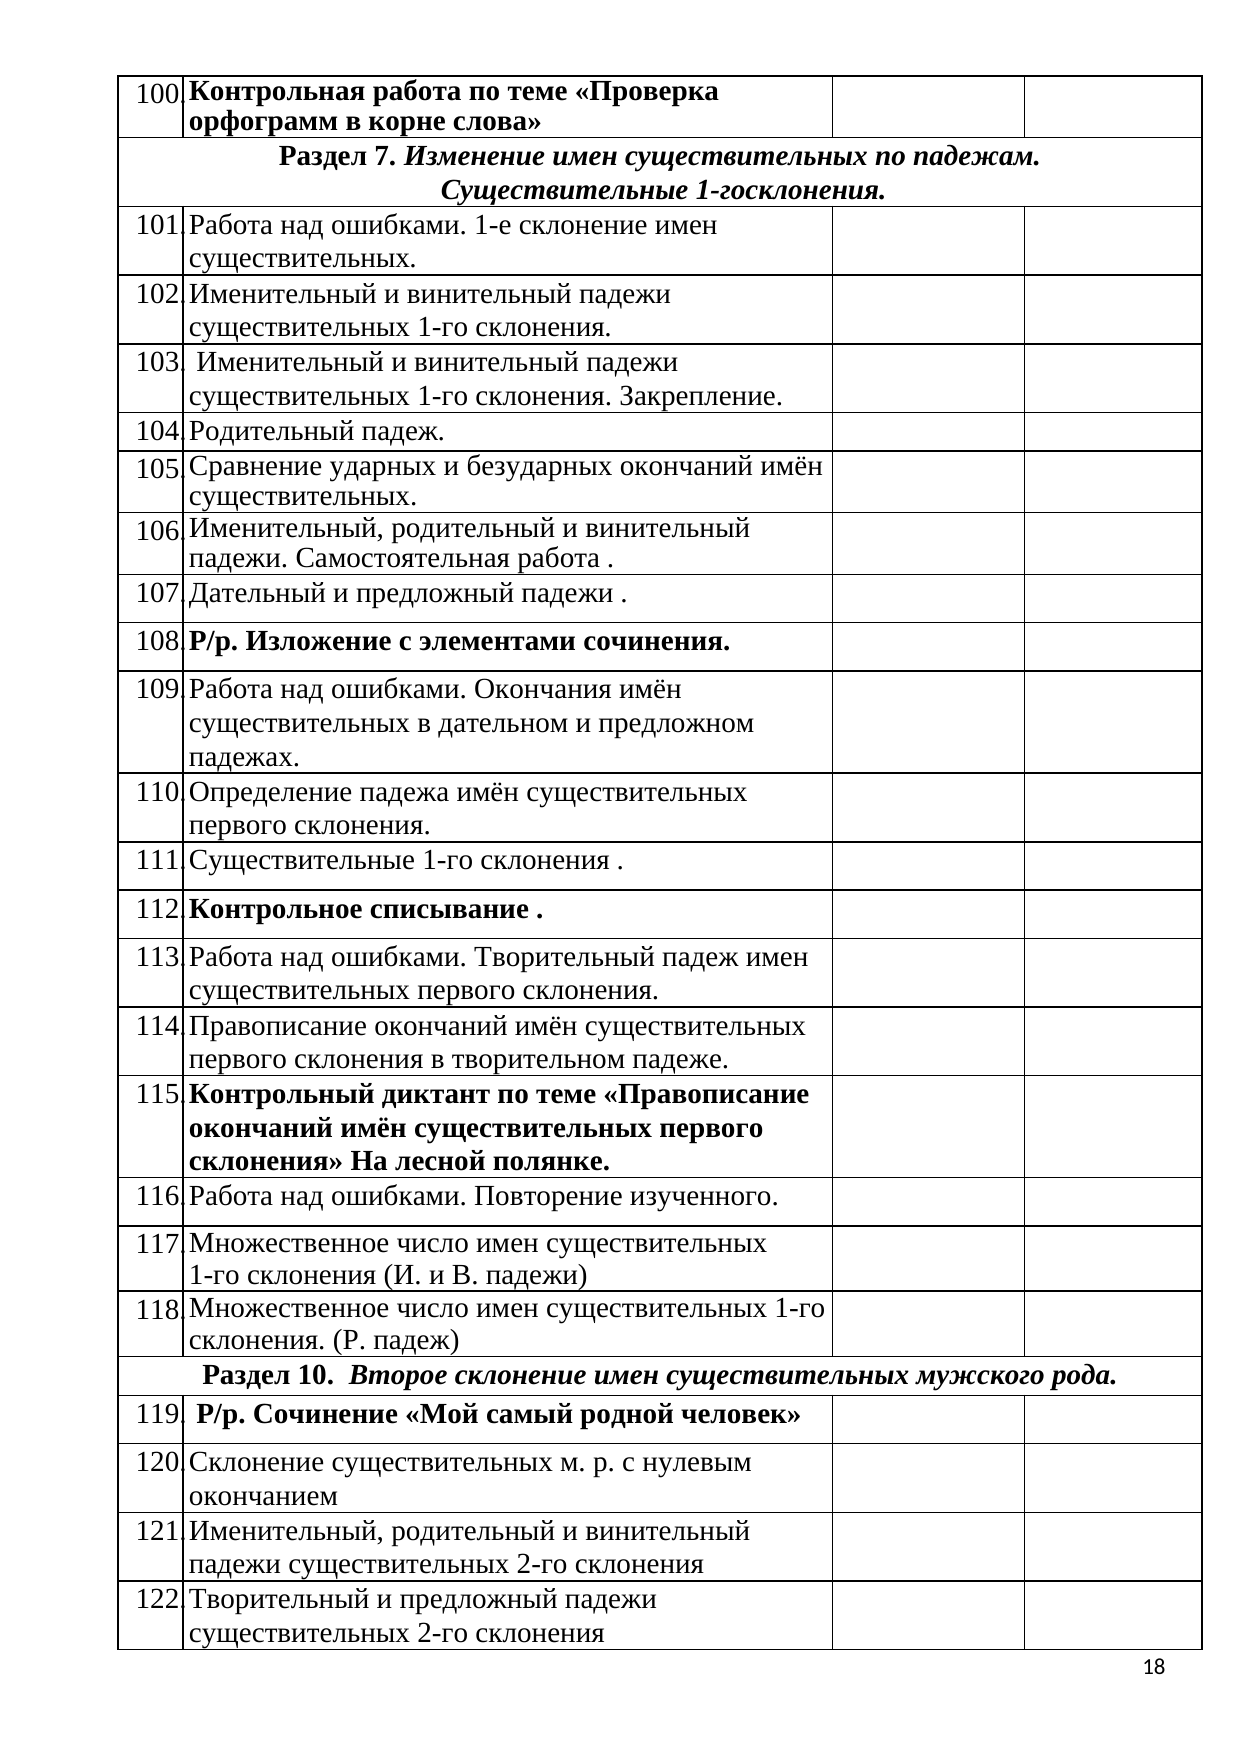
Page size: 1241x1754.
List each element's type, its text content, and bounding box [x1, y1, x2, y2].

table_cell Правописание окончаний имён существительных первого склонения в творительном падеже. [184, 1008, 832, 1075]
table_cell [833, 891, 1024, 937]
table_cell [833, 1582, 1024, 1649]
table_cell Склонение существительных м. р. с нулевым окончанием [184, 1444, 832, 1511]
table_cell [1025, 1076, 1201, 1177]
table_cell [119, 1396, 182, 1443]
table_cell [833, 1292, 1024, 1356]
table_cell [119, 77, 182, 137]
table_cell [119, 1178, 182, 1225]
table_cell Работа над ошибками. 1-е склонение имен существительных. [184, 207, 832, 274]
table_cell Р/р. Изложение с элементами сочинения. [184, 623, 832, 670]
table_cell [833, 513, 1024, 574]
table_cell [1025, 1444, 1201, 1511]
table_cell [833, 1008, 1024, 1075]
table_cell Именительный, родительный и винительный падежи существительных 2-го склонения [184, 1513, 832, 1580]
table_cell [119, 672, 182, 772]
table_cell Множественное число имен существительных 1-го склонения (И. и В. падежи) [184, 1227, 832, 1290]
table_cell Именительный, родительный и винительный падежи. Самостоятельная работа . [184, 513, 832, 574]
table_cell [119, 1513, 182, 1580]
table_cell [119, 513, 182, 574]
table_cell [1025, 1582, 1201, 1649]
table_cell [1025, 774, 1201, 841]
table_cell [833, 575, 1024, 622]
table_cell [119, 939, 182, 1006]
table_cell Сравнение ударных и безударных окончаний имён существительных. [184, 452, 832, 512]
table_cell Определение падежа имён существительных первого склонения. [184, 774, 832, 841]
table_cell Родительный падеж. [184, 413, 832, 450]
table_cell [119, 276, 182, 343]
table_cell [119, 891, 182, 937]
table_cell [119, 452, 182, 512]
table_cell [119, 1076, 182, 1177]
table_cell [119, 1582, 182, 1649]
table_cell [1025, 276, 1201, 343]
table_cell Работа над ошибками. Творительный падеж имен существительных первого склонения. [184, 939, 832, 1006]
table_cell [119, 207, 182, 274]
table_cell [1025, 1178, 1201, 1225]
table_cell Творительный и предложный падежи существительных 2-го склонения [184, 1582, 832, 1649]
table_cell [1025, 452, 1201, 512]
table_cell Раздел 10. Второе склонение имен существительных мужского рода. [119, 1357, 1201, 1394]
table_cell [1025, 345, 1201, 411]
table_cell [833, 276, 1024, 343]
table_cell [119, 1444, 182, 1511]
table_cell [1025, 623, 1201, 670]
table_cell [833, 1444, 1024, 1511]
table_cell [1025, 1396, 1201, 1443]
table_cell [833, 413, 1024, 450]
table_cell [833, 843, 1024, 889]
table_cell [1025, 1292, 1201, 1356]
table_cell Дательный и предложный падежи . [184, 575, 832, 622]
table_cell [1025, 939, 1201, 1006]
table_cell [1025, 1227, 1201, 1290]
table_cell Контрольный диктант по теме «Правописание окончаний имён существительных первого склонения» На лесной полянке. [184, 1076, 832, 1177]
table_cell Работа над ошибками. Повторение изученного. [184, 1178, 832, 1225]
table_cell [119, 1227, 182, 1290]
table_cell [833, 672, 1024, 772]
table_cell [119, 413, 182, 450]
table_cell [119, 1008, 182, 1075]
table_cell [833, 77, 1024, 137]
table_cell Контрольная работа по теме «Проверка орфограмм в корне слова» [184, 77, 832, 137]
table_cell [833, 452, 1024, 512]
table_cell [119, 575, 182, 622]
table_cell [833, 1513, 1024, 1580]
table_cell [1025, 843, 1201, 889]
table_cell [1025, 1008, 1201, 1075]
table_cell Работа над ошибками. Окончания имён существительных в дательном и предложном падежах. [184, 672, 832, 772]
table_cell [1025, 77, 1201, 137]
table_cell [1025, 672, 1201, 772]
table_cell [119, 774, 182, 841]
table_cell [833, 774, 1024, 841]
table_cell [1025, 575, 1201, 622]
table_cell [833, 345, 1024, 411]
table_cell [833, 1227, 1024, 1290]
table_cell [833, 1396, 1024, 1443]
table_cell [833, 1076, 1024, 1177]
table_cell [833, 623, 1024, 670]
table_cell [833, 939, 1024, 1006]
table_cell [833, 207, 1024, 274]
table_cell [1025, 413, 1201, 450]
table_cell Множественное число имен существительных 1-го склонения. (Р. падеж) [184, 1292, 832, 1356]
table_cell [1025, 1513, 1201, 1580]
table_cell Контрольное списывание . [184, 891, 832, 937]
table_cell Существительные 1-го склонения . [184, 843, 832, 889]
table_cell [1025, 513, 1201, 574]
table_cell [833, 1178, 1024, 1225]
table_cell [119, 843, 182, 889]
table_cell [119, 1292, 182, 1356]
table_cell Раздел 7. Изменение имен существительных по падежам. Существительные 1-госклонения. [119, 138, 1201, 206]
table_cell [1025, 891, 1201, 937]
table_cell Именительный и винительный падежи существительных 1-го склонения. [184, 276, 832, 343]
table_cell [119, 623, 182, 670]
table_cell [1025, 207, 1201, 274]
table_cell Р/р. Сочинение «Мой самый родной человек» [184, 1396, 832, 1443]
table_cell [119, 345, 182, 411]
table_cell Именительный и винительный падежи существительных 1-го склонения. Закрепление. [184, 345, 832, 411]
